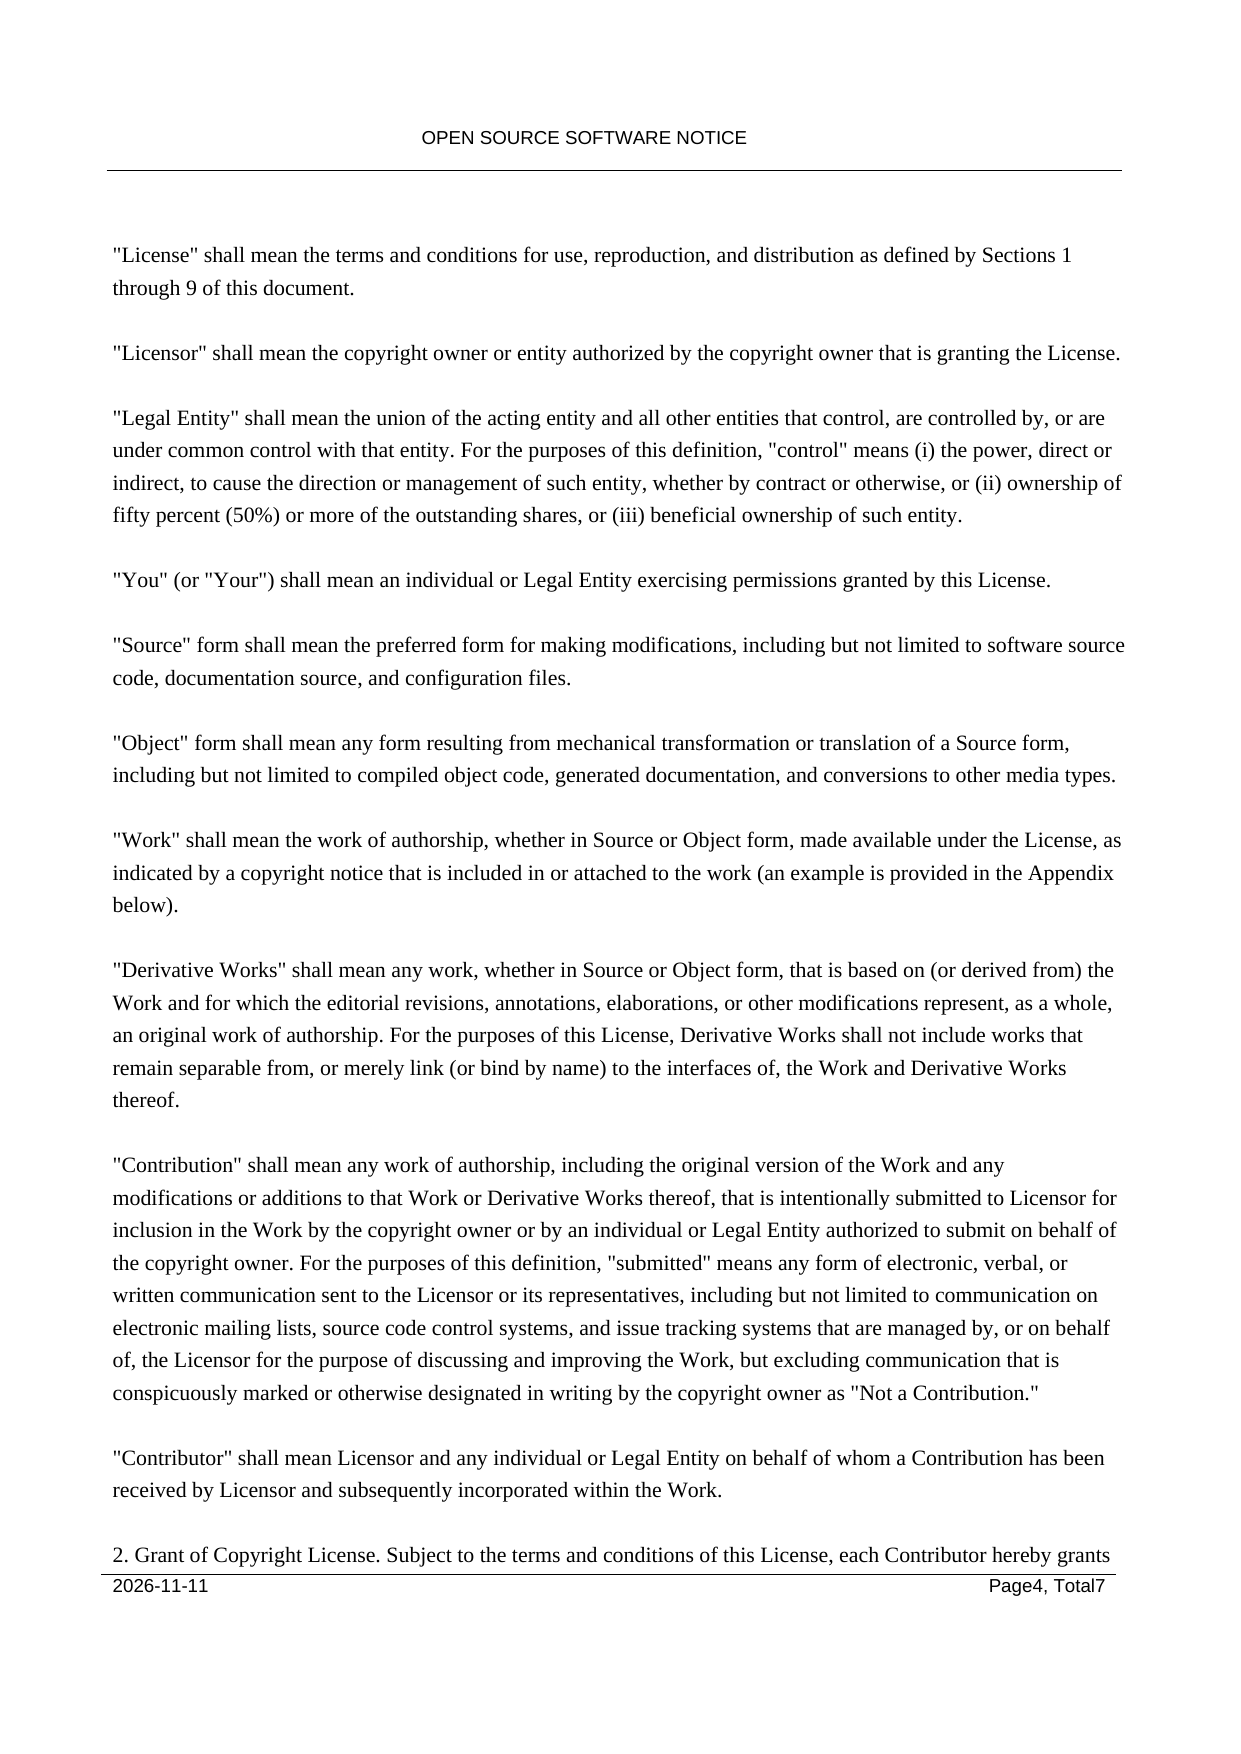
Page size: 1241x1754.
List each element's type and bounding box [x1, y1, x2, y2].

text [112, 206, 1128, 1571]
